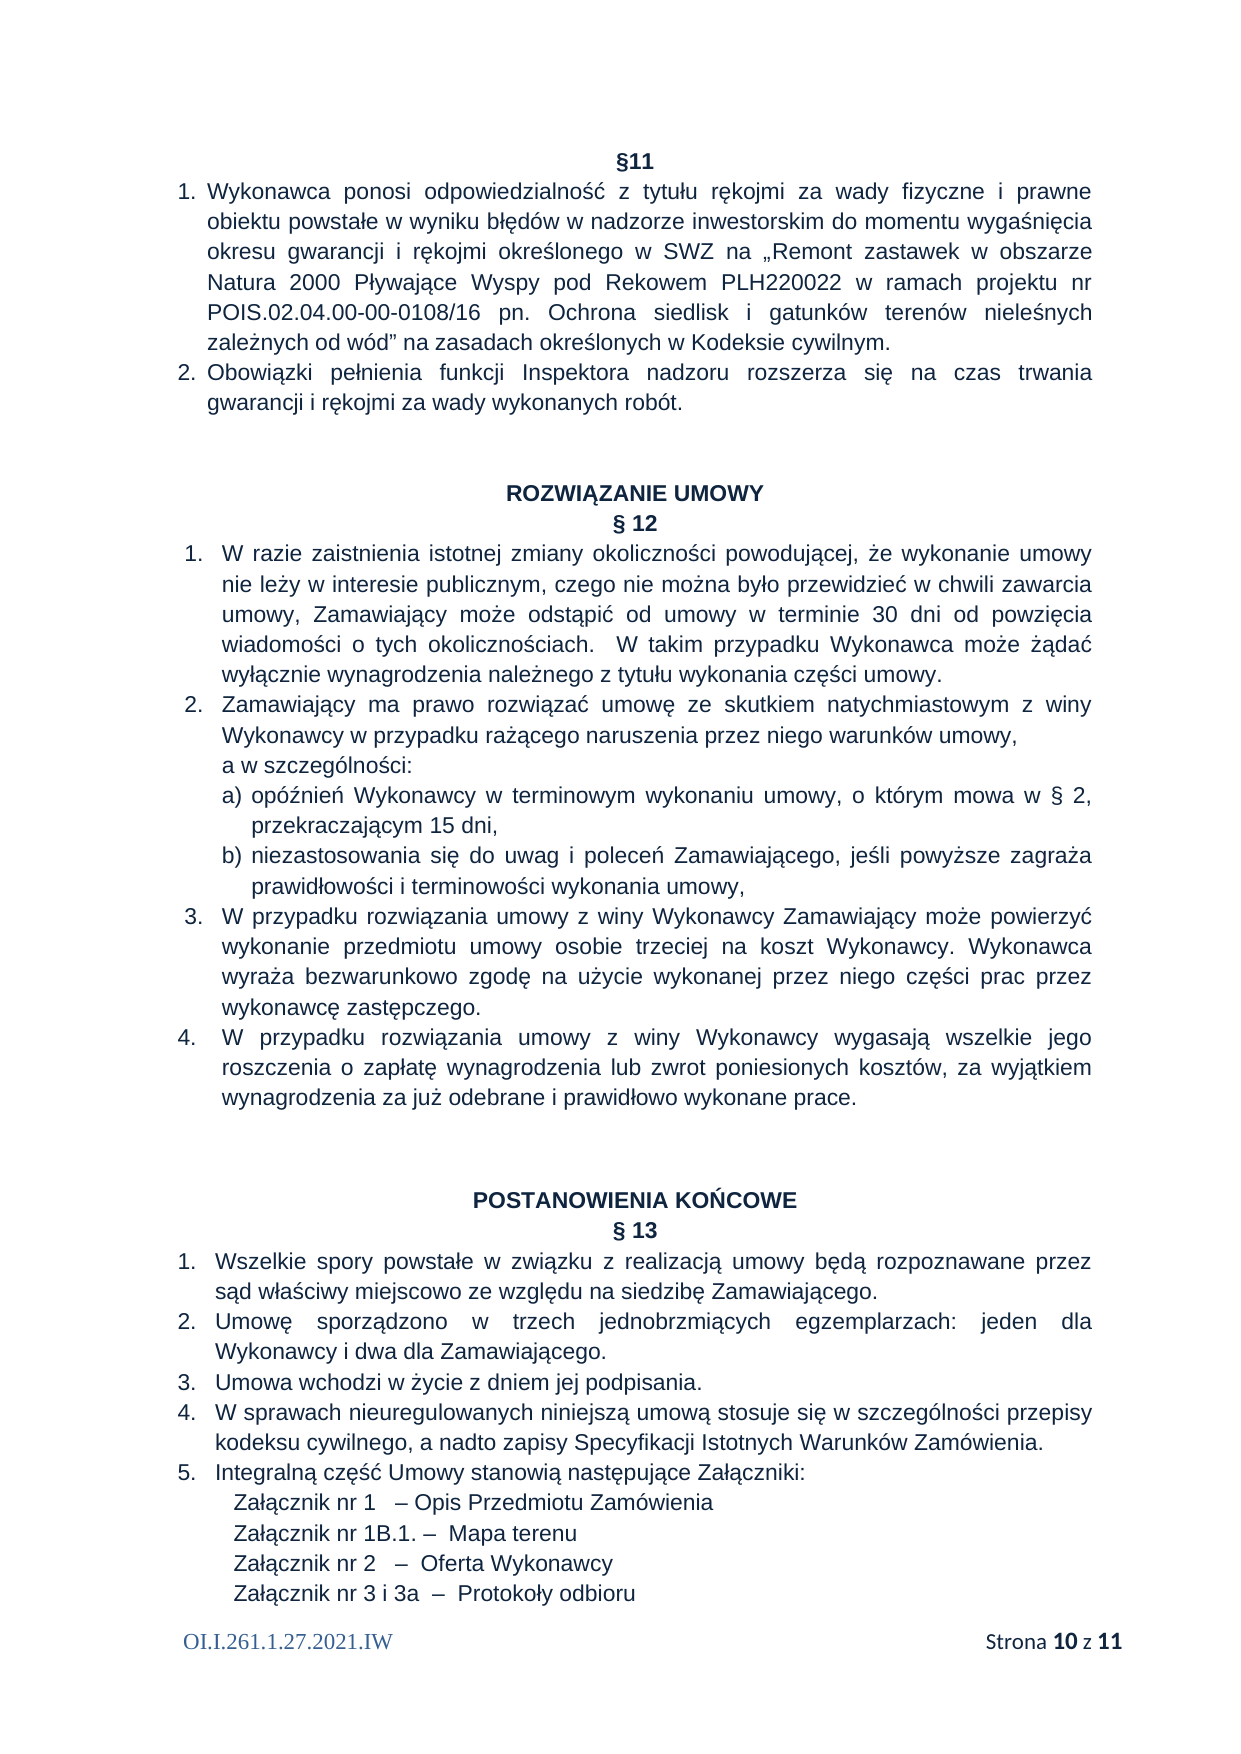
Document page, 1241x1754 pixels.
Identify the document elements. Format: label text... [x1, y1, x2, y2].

list Wszelkie spory powstałe w związku z realizacją umowy będą rozpoznawane przez sąd właściwy miejscowo ze względu na siedzibę Zamawiającego. [177, 1248, 1093, 1304]
text Załącznik nr 1B.1. – Mapa terenu [233, 1519, 1093, 1546]
list opóźnień Wykonawcy w terminowym wykonaniu umowy, o którym mowa w § 2, przekraczającym 15 dni, [222, 782, 1093, 838]
text Załącznik nr 2 – Oferta Wykonawcy [233, 1550, 1093, 1576]
list niezastosowania się do uwag i poleceń Zamawiającego, jeśli powyższe zagraża prawidłowości i terminowości wykonania umowy, [222, 842, 1093, 899]
text § 12 [177, 510, 1093, 536]
list Wykonawca ponosi odpowiedzialność z tytułu rękojmi za wady fizyczne i prawne obiektu powstałe w wyniku błędów w nadzorze inwestorskim do momentu wygaśnięcia okresu gwarancji i rękojmi określonego w SWZ na „Remont zastawek w obszarze Natura 2000 Pływające Wyspy pod Rekowem PLH220022 w ramach projektu nr POIS.02.04.00-00-0108/16 pn. Ochrona siedlisk i gatunków terenów nieleśnych zależnych od wód” na zasadach określonych w Kodeksie cywilnym. [177, 178, 1093, 355]
list W razie zaistnienia istotnej zmiany okoliczności powodującej, że wykonanie umowy nie leży w interesie publicznym, czego nie można było przewidzieć w chwili zawarcia umowy, Zamawiający może odstąpić od umowy w terminie 30 dni od powzięcia wiadomości o tych okolicznościach. W takim przypadku Wykonawca może żądać wyłącznie wynagrodzenia należnego z tytułu wykonania części umowy. [184, 540, 1093, 687]
list Obowiązki pełnienia funkcji Inspektora nadzoru rozszerza się na czas trwania gwarancji i rękojmi za wady wykonanych robót. [177, 359, 1093, 416]
list Zamawiający ma prawo rozwiązać umowę ze skutkiem natychmiastowym z winy Wykonawcy w przypadku rażącego naruszenia przez niego warunków umowy, [184, 691, 1093, 748]
text §11 [177, 148, 1093, 174]
list W przypadku rozwiązania umowy z winy Wykonawcy Zamawiający może powierzyć wykonanie przedmiotu umowy osobie trzeciej na koszt Wykonawcy. Wykonawca wyraża bezwarunkowo zgodę na użycie wykonanej przez niego części prac przez wykonawcę zastępczego. [184, 903, 1093, 1020]
list Umowę sporządzono w trzech jednobrzmiących egzemplarzach: jeden dla Wykonawcy i dwa dla Zamawiającego. [177, 1308, 1093, 1364]
text Załącznik nr 1 – Opis Przedmiotu Zamówienia [233, 1489, 1093, 1516]
text ROZWIĄZANIE UMOWY [177, 480, 1093, 506]
text POSTANOWIENIA KOŃCOWE [177, 1187, 1093, 1213]
text Załącznik nr 3 i 3a – Protokoły odbioru [233, 1580, 1093, 1606]
list Integralną część Umowy stanowią następujące Załączniki: [177, 1459, 1093, 1485]
list W sprawach nieuregulowanych niniejszą umową stosuje się w szczególności przepisy kodeksu cywilnego, a nadto zapisy Specyfikacji Istotnych Warunków Zamówienia. [177, 1399, 1093, 1455]
list W przypadku rozwiązania umowy z winy Wykonawcy wygasają wszelkie jego roszczenia o zapłatę wynagrodzenia lub zwrot poniesionych kosztów, za wyjątkiem wynagrodzenia za już odebrane i prawidłowo wykonane prace. [177, 1024, 1093, 1110]
text § 13 [177, 1217, 1093, 1244]
list Umowa wchodzi w życie z dniem jej podpisania. [177, 1368, 1093, 1395]
text a w szczególności: [222, 752, 1093, 778]
